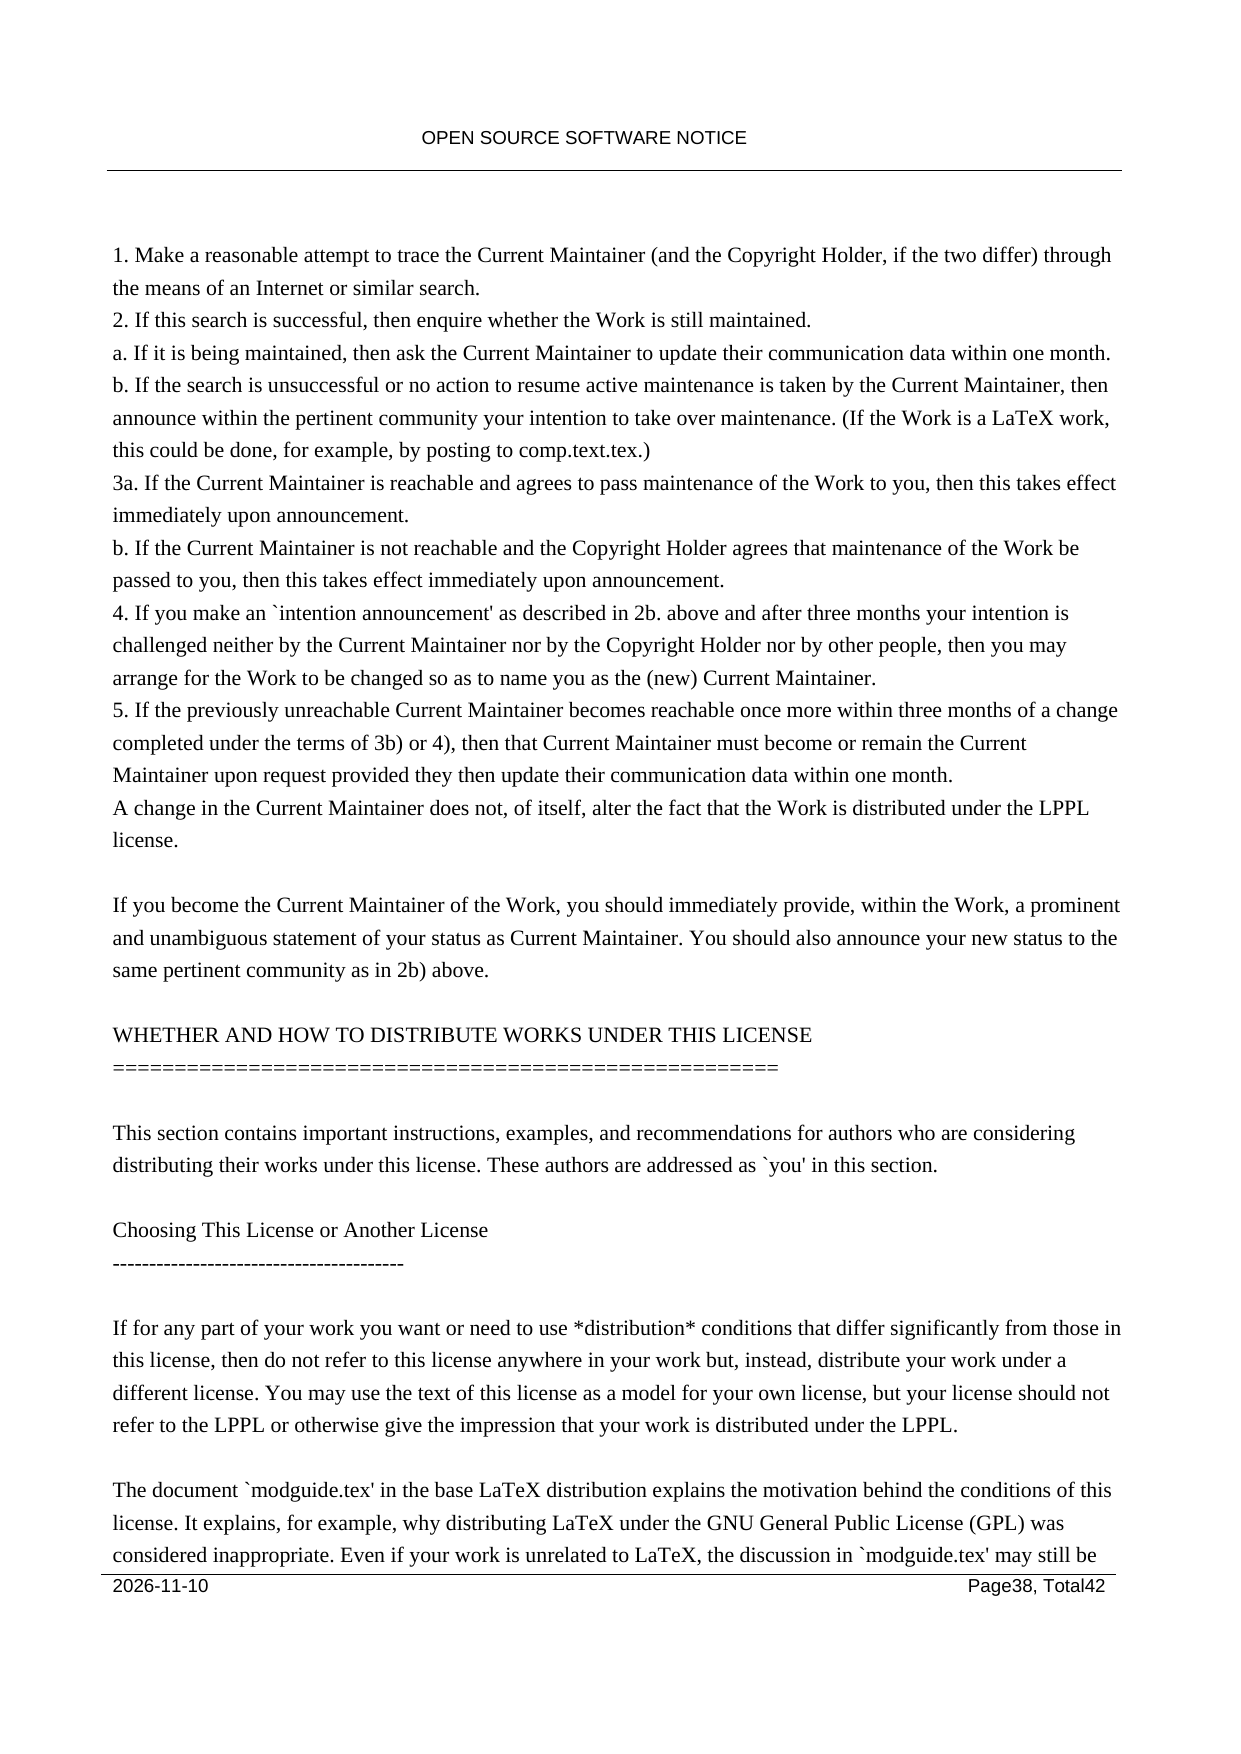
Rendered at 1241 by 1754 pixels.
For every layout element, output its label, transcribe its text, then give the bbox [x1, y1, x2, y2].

text If you become the Current Maintainer of the Work, you should immediately provide, within the Work, a prominent and unambiguous statement of your status as Current Maintainer. You should also announce your new status to the same pertinent community as in 2b) above. [112, 889, 1128, 986]
text 5. If the previously unreachable Current Maintainer becomes reachable once more within three months of a change completed under the terms of 3b) or 4), then that Current Maintainer must become or remain the Current Maintainer upon request provided they then update their communication data within one month. [112, 694, 1128, 791]
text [112, 1474, 1128, 1571]
text 1. Make a reasonable attempt to trace the Current Maintainer (and the Copyright Holder, if the two differ) through the means of an Internet or similar search. [112, 239, 1128, 304]
text This section contains important instructions, examples, and recommendations for authors who are considering distributing their works under this license. These authors are addressed as `you' in this section. [112, 1116, 1128, 1181]
text 3a. If the Current Maintainer is reachable and agrees to pass maintenance of the Work to you, then this takes effect immediately upon announcement. [112, 466, 1128, 531]
text b. If the Current Maintainer is not reachable and the Copyright Holder agrees that maintenance of the Work be passed to you, then this takes effect immediately upon announcement. [112, 531, 1128, 596]
text a. If it is being maintained, then ask the Current Maintainer to update their communication data within one month. [112, 336, 1128, 369]
text 4. If you make an `intention announcement' as described in 2b. above and after three months your intention is challenged neither by the Current Maintainer nor by the Copyright Holder nor by other people, then you may arrange for the Work to be changed so as to name you as the (new) Current Maintainer. [112, 596, 1128, 694]
text ---------------------------------------- [112, 1246, 1128, 1279]
text b. If the search is unsuccessful or no action to resume active maintenance is taken by the Current Maintainer, then announce within the pertinent community your intention to take over maintenance. (If the Work is a LaTeX work, this could be done, for example, by posting to comp.text.tex.) [112, 369, 1128, 466]
text A change in the Current Maintainer does not, of itself, alter the fact that the Work is distributed under the LPPL license. [112, 791, 1128, 856]
text ====================================================== [112, 1051, 1128, 1084]
text WHETHER AND HOW TO DISTRIBUTE WORKS UNDER THIS LICENSE [112, 1019, 1128, 1051]
text If for any part of your work you want or need to use *distribution* conditions that differ significantly from those in this license, then do not refer to this license anywhere in your work but, instead, distribute your work under a different license. You may use the text of this license as a model for your own license, but your license should not refer to the LPPL or otherwise give the impression that your work is distributed under the LPPL. [112, 1311, 1128, 1441]
text Choosing This License or Another License [112, 1214, 1128, 1246]
text 2. If this search is successful, then enquire whether the Work is still maintained. [112, 304, 1128, 336]
